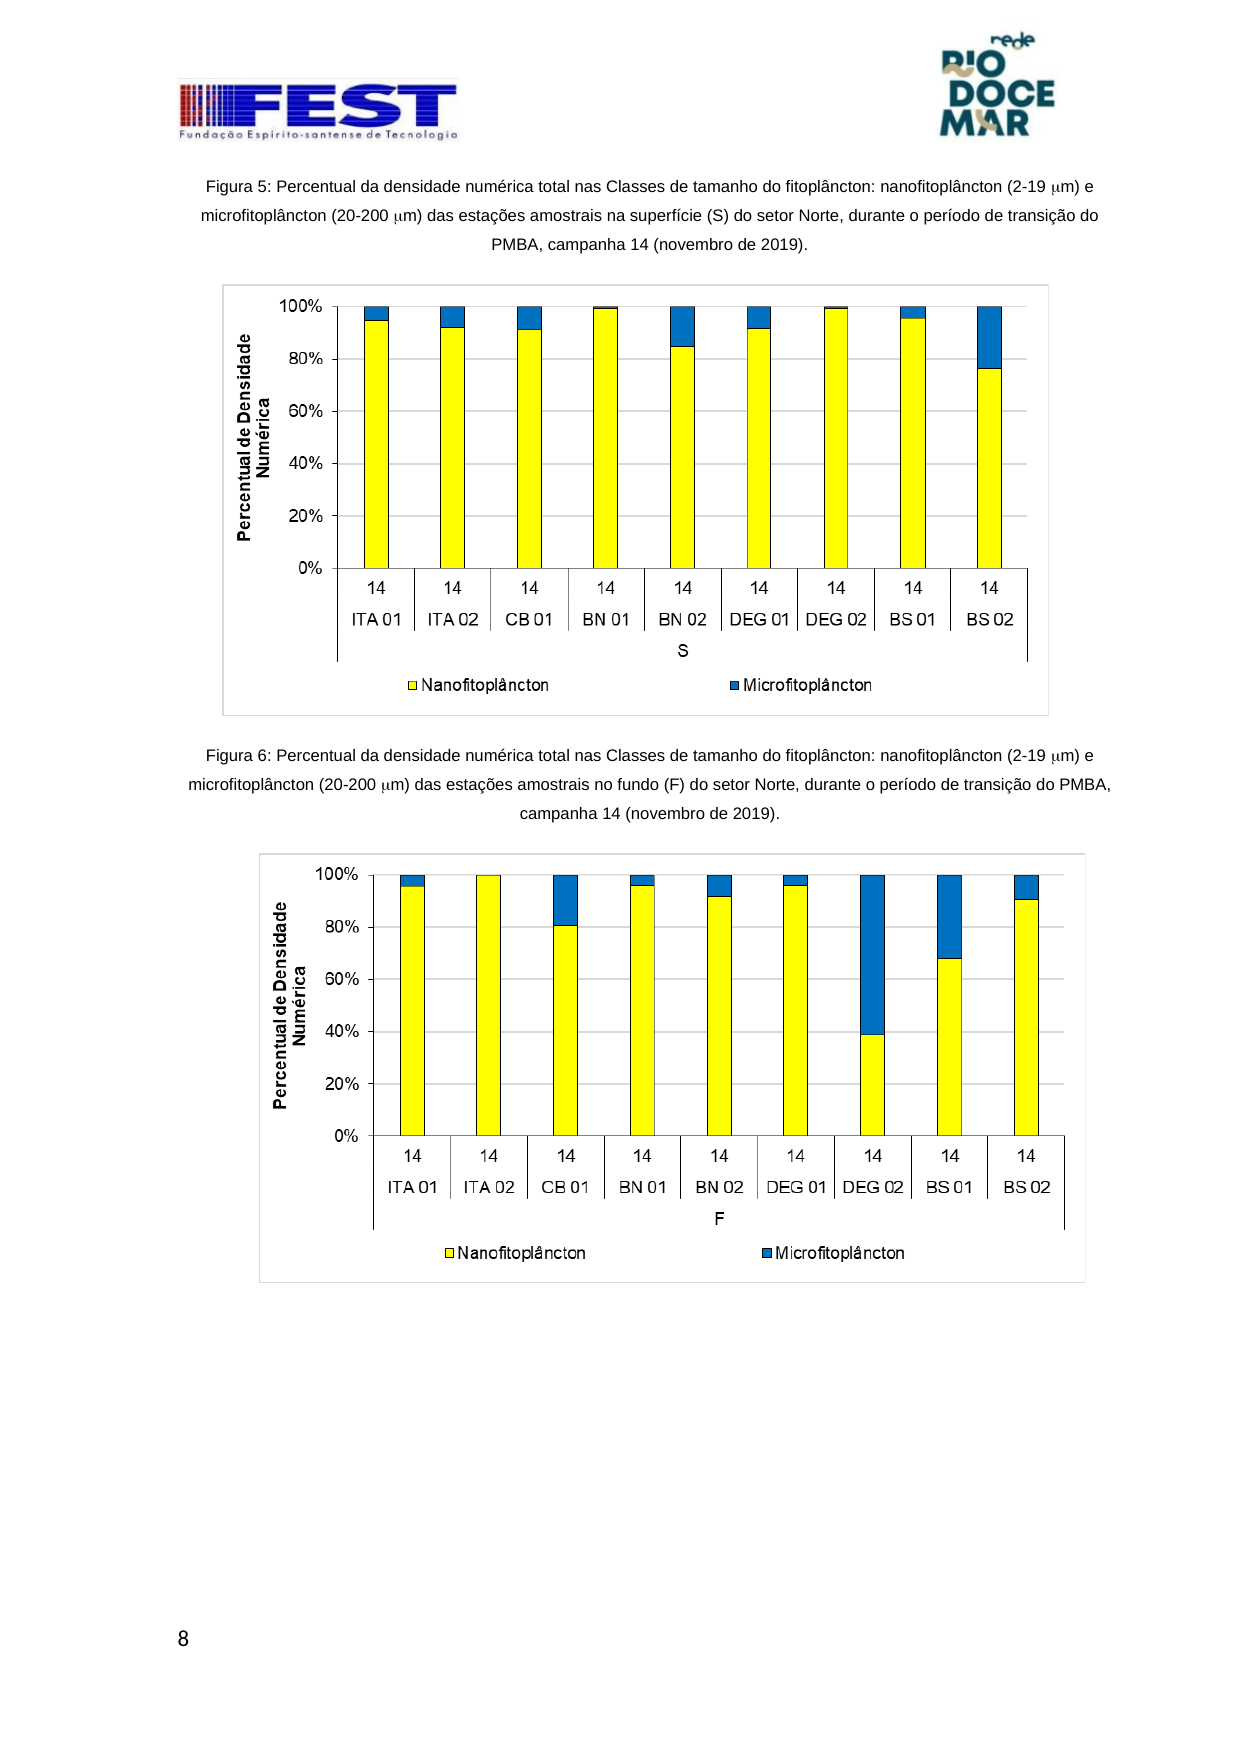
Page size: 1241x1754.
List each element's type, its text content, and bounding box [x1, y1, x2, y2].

picture [936, 23, 1063, 143]
picture [222, 284, 1049, 716]
picture [258, 853, 1086, 1283]
picture [177, 77, 461, 143]
